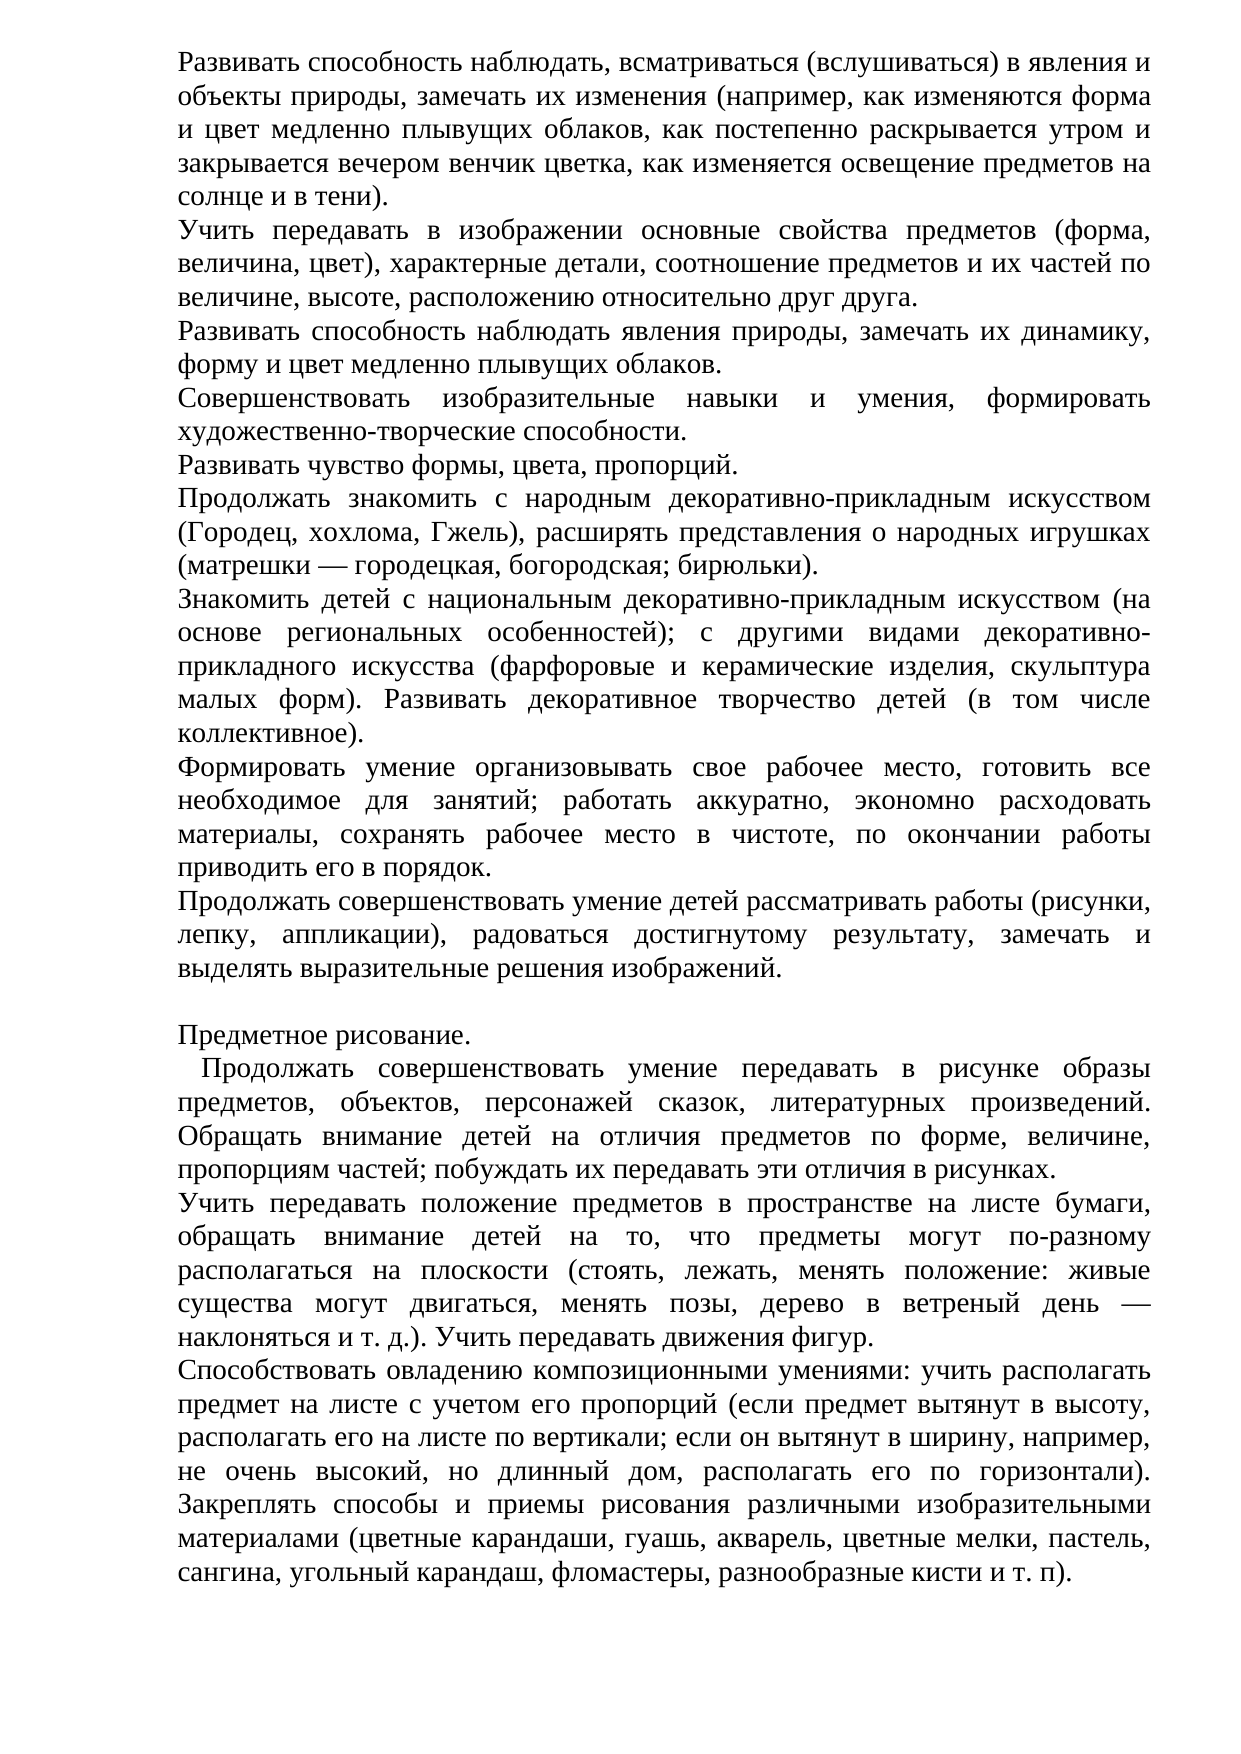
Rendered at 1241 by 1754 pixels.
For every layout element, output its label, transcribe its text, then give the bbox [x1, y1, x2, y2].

text Развивать способность наблюдать, всматриваться (вслушиваться) в явления и объекты природы, замечать их изменения (например, как изменяются форма и цвет медленно плывущих облаков, как постепенно раскрывается утром и закрывается вечером венчик цветка, как изменяется освещение предметов на солнце и в тени). [177, 44, 1152, 212]
text Продолжать знакомить с народным декоративно-прикладным искусством (Городец, хохлома, Гжель), расширять представления о народных игрушках (матрешки — городецкая, богородская; бирюльки). [177, 480, 1152, 581]
text Продолжать совершенствовать умение детей рассматривать работы (рисунки, лепку, аппликации), радоваться достигнутому результату, замечать и выделять выразительные решения изображений. [177, 883, 1152, 983]
text Развивать способность наблюдать явления природы, замечать их динамику, форму и цвет медленно плывущих облаков. [177, 313, 1152, 380]
text Учить передавать в изображении основные свойства предметов (форма, величина, цвет), характерные детали, соотношение предметов и их частей по величине, высоте, расположению относительно друг друга. [177, 212, 1152, 313]
text Развивать чувство формы, цвета, пропорций. [177, 447, 1152, 480]
text Продолжать совершенствовать умение передавать в рисунке образы предметов, объектов, персонажей сказок, литературных произведений. Обращать внимание детей на отличия предметов по форме, величине, пропорциям частей; побуждать их передавать эти отличия в рисунках. [177, 1051, 1152, 1185]
text Способствовать овладению композиционными умениями: учить располагать предмет на листе с учетом его пропорций (если предмет вытянут в высоту, располагать его на листе по вертикали; если он вытянут в ширину, например, не очень высокий, но длинный дом, располагать его по горизонтали). Закреплять способы и приемы рисования различными изобразительными материалами (цветные карандаши, гуашь, акварель, цветные мелки, пастель, сангина, угольный карандаш, фломастеры, разнообразные кисти и т. п). [177, 1352, 1152, 1587]
text Знакомить детей с национальным декоративно-прикладным искусством (на основе региональных особенностей); с другими видами декоративно-прикладного искусства (фарфоровые и керамические изделия, скульптура малых форм). Развивать декоративное творчество детей (в том числе коллективное). [177, 581, 1152, 749]
text Предметное рисование. [177, 1017, 1152, 1051]
text Учить передавать положение предметов в пространстве на листе бумаги, обращать внимание детей на то, что предметы могут по-разному располагаться на плоскости (стоять, лежать, менять положение: живые существа могут двигаться, менять позы, дерево в ветреный день — наклоняться и т. д.). Учить передавать движения фигур. [177, 1185, 1152, 1352]
text Формировать умение организовывать свое рабочее место, готовить все необходимое для занятий; работать аккуратно, экономно расходовать материалы, сохранять рабочее место в чистоте, по окончании работы приводить его в порядок. [177, 749, 1152, 883]
text Совершенствовать изобразительные навыки и умения, формировать художественно-творческие способности. [177, 380, 1152, 447]
